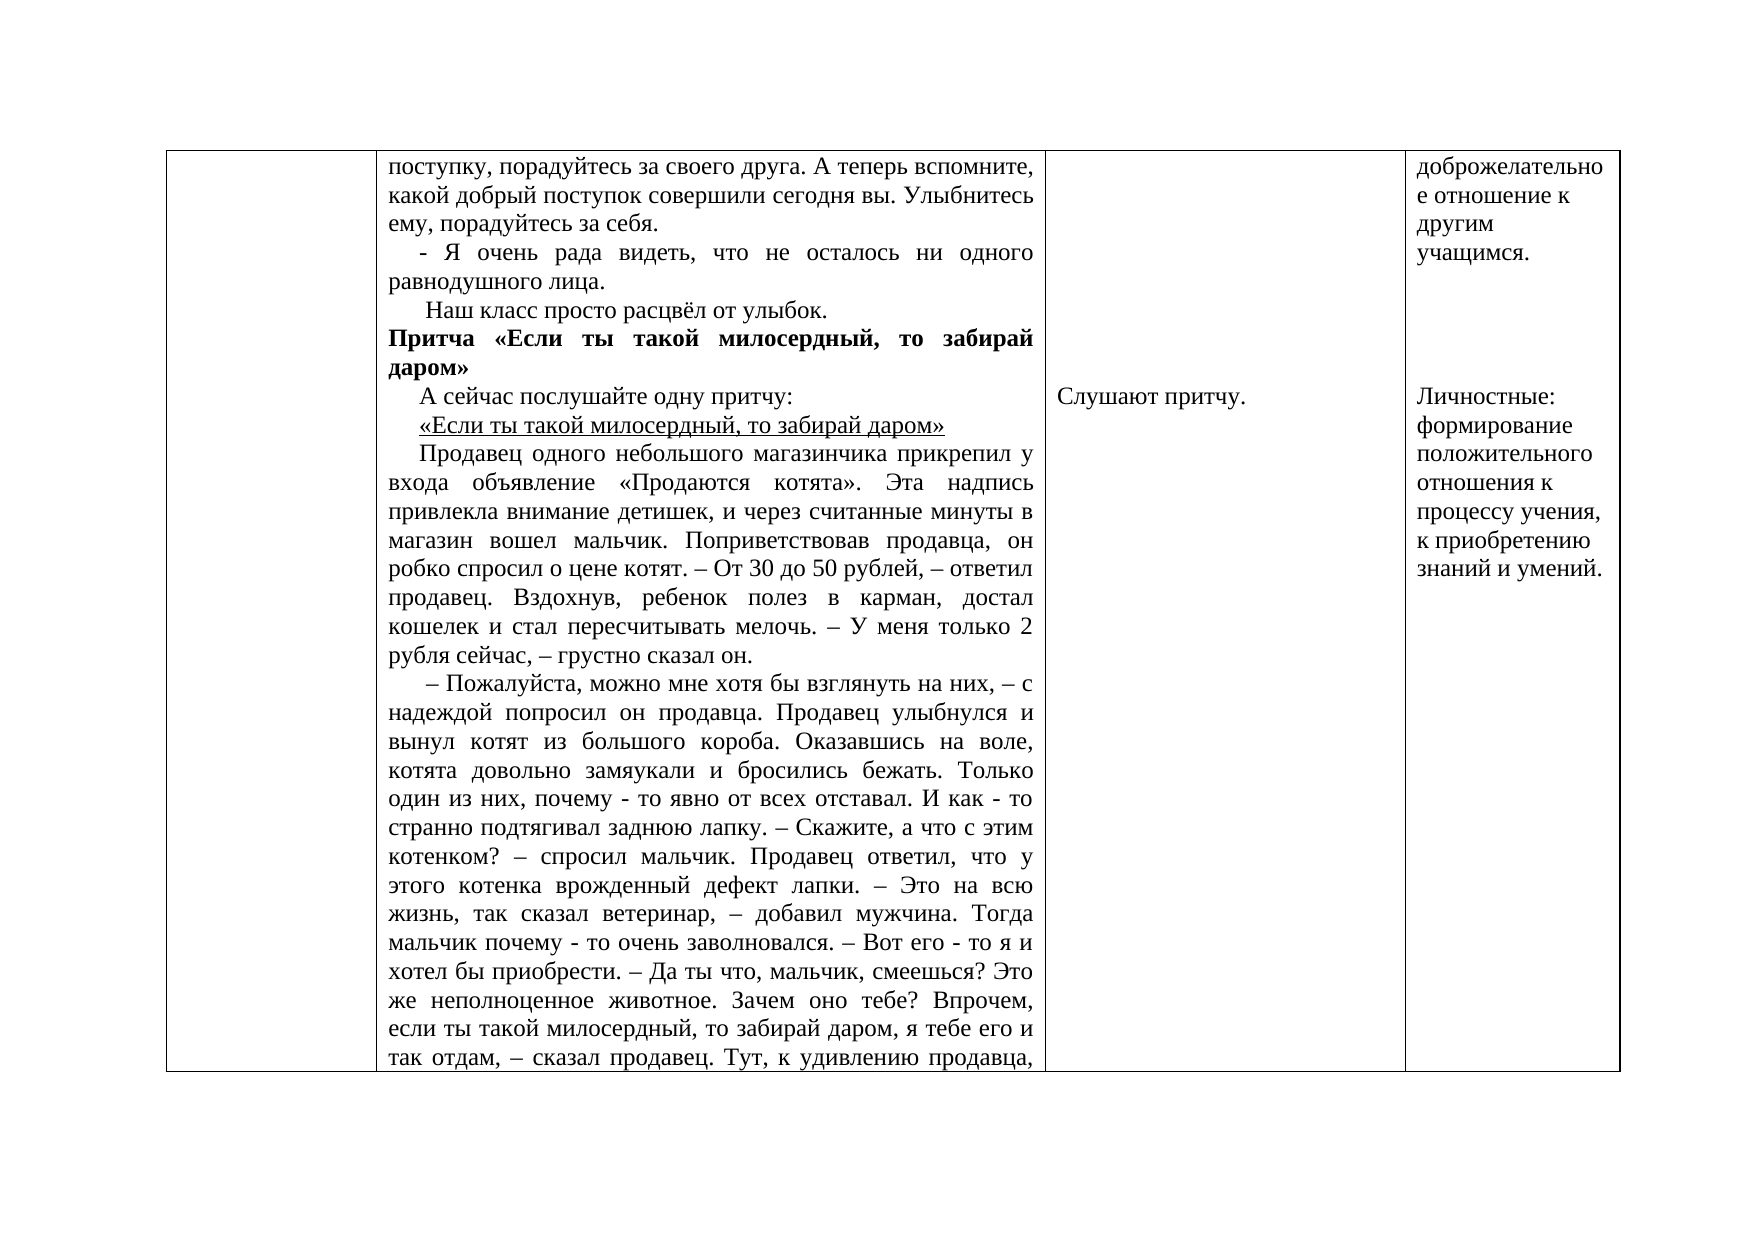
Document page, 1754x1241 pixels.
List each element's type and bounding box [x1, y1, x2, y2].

table_cell [1046, 151, 1405, 1071]
table_cell [1406, 151, 1619, 1071]
table_cell [377, 151, 1045, 1071]
table_cell [167, 151, 376, 1071]
